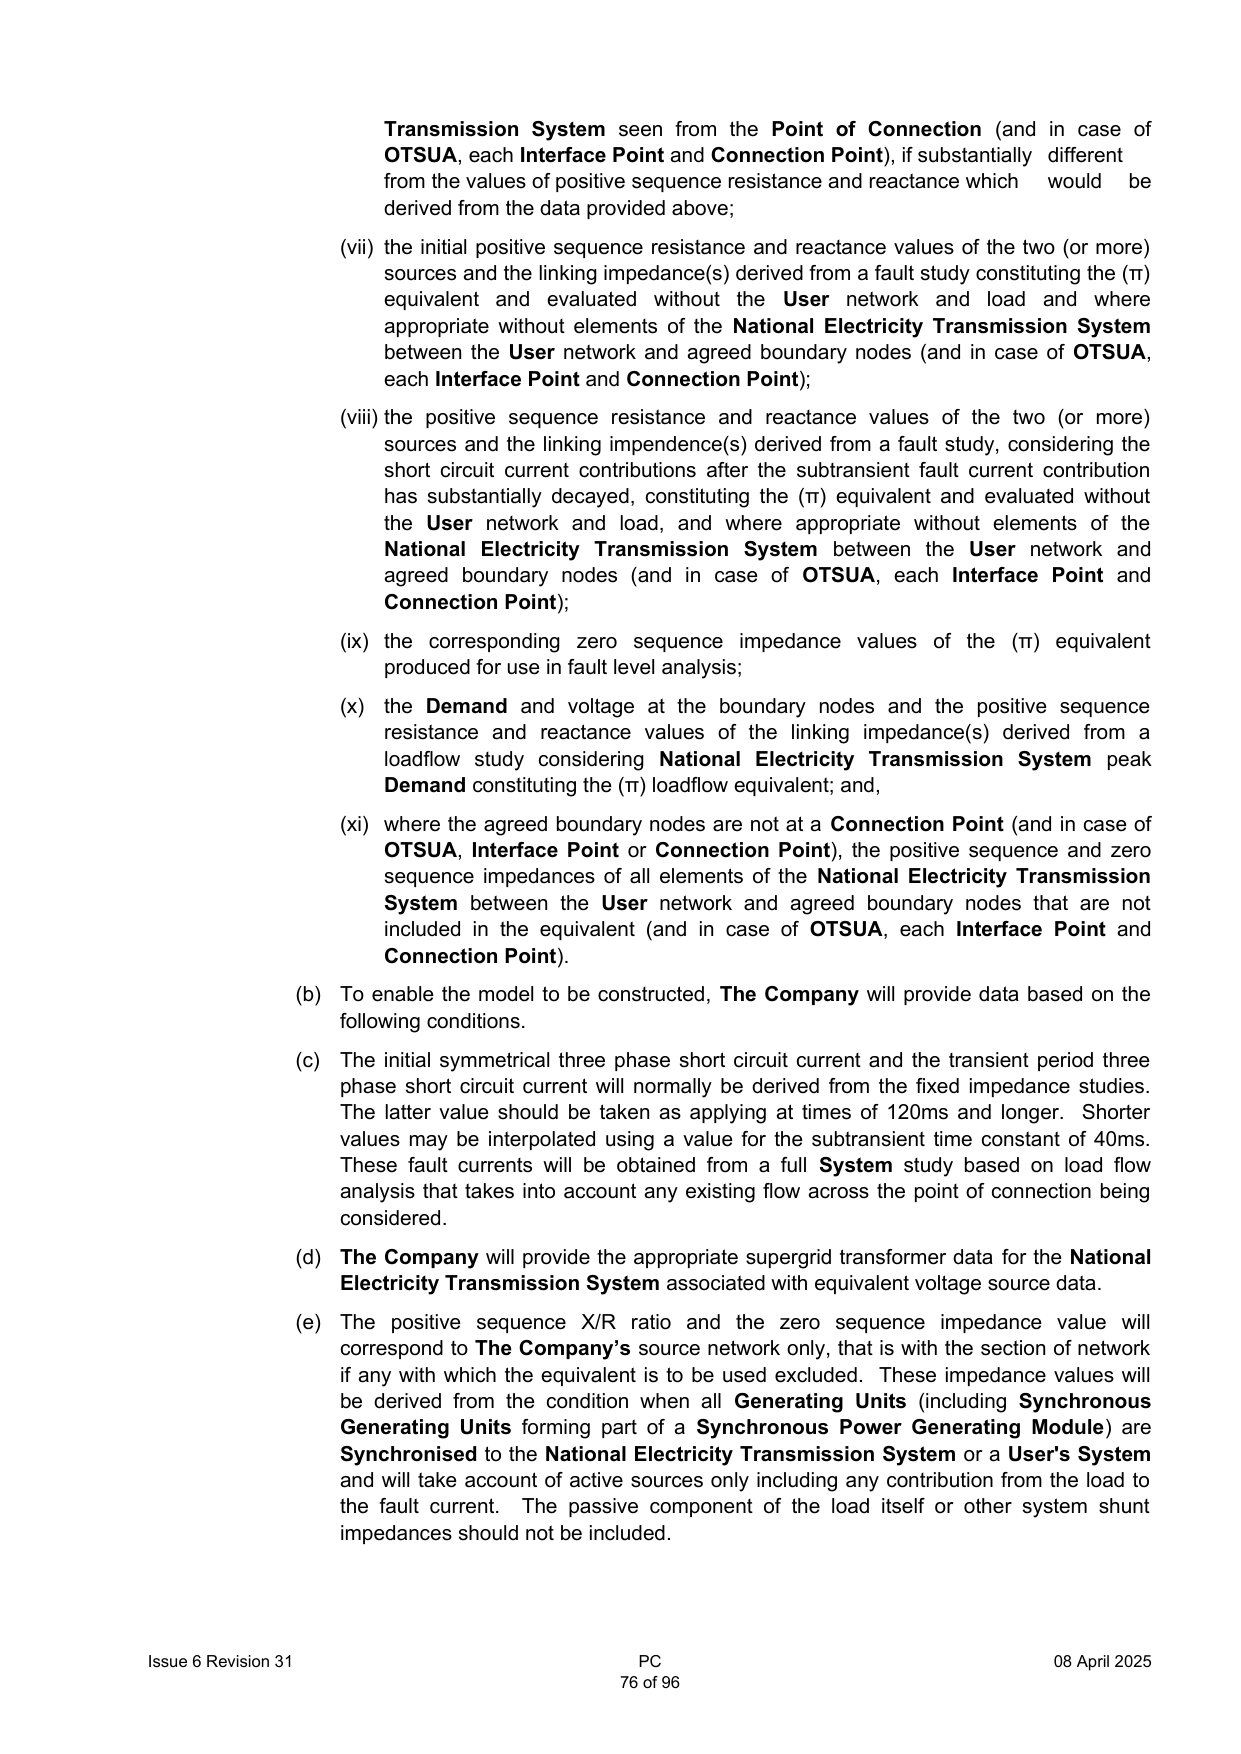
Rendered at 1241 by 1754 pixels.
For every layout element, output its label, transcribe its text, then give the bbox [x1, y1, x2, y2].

text (xi) where the agreed boundary nodes are not at a Connection Point (and in case of OTSUA, Interface Point or Connection Point), the positive sequence and zero sequence impedances of all elements of the National Electricity Transmission System between the User network and agreed boundary nodes that are not included in the equivalent (and in case of OTSUA, each Interface Point and Connection Point). [340, 812, 1152, 967]
text (e) The positive sequence X/R ratio and the zero sequence impedance value will correspond to The Company’s source network only, that is with the section of network if any with which the equivalent is to be used excluded. These impedance values will be derived from the condition when all Generating Units (including Synchronous Generating Units forming part of a Synchronous Power Generating Module) are Synchronised to the National Electricity Transmission System or a User's System and will take account of active sources only including any contribution from the load to the fault current. The passive component of the load itself or other system shunt impedances should not be included. [295, 1310, 1152, 1544]
text (d) The Company will provide the appropriate supergrid transformer data for the National Electricity Transmission System associated with equivalent voltage source data. [295, 1244, 1152, 1295]
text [340, 117, 1152, 220]
text (x) the Demand and voltage at the boundary nodes and the positive sequence resistance and reactance values of the linking impedance(s) derived from a loadflow study considering National Electricity Transmission System peak Demand constituting the (π) loadflow equivalent; and, [340, 694, 1152, 797]
text (vii) the initial positive sequence resistance and reactance values of the two (or more) sources and the linking impedance(s) derived from a fault study constituting the (π) equivalent and evaluated without the User network and load and where appropriate without elements of the National Electricity Transmission System between the User network and agreed boundary nodes (and in case of OTSUA, each Interface Point and Connection Point); [340, 234, 1152, 390]
text (c) The initial symmetrical three phase short circuit current and the transient period three phase short circuit current will normally be derived from the fixed impedance studies. The latter value should be taken as applying at times of 120ms and longer. Shorter values may be interpolated using a value for the subtransient time constant of 40ms. These fault currents will be obtained from a full System study based on load flow analysis that takes into account any existing flow across the point of connection being considered. [295, 1047, 1152, 1229]
text (ix) the corresponding zero sequence impedance values of the (π) equivalent produced for use in fault level analysis; [340, 628, 1152, 679]
text (b) To enable the model to be constructed, The Company will provide data based on the following conditions. [295, 982, 1152, 1033]
text (viii) the positive sequence resistance and reactance values of the two (or more) sources and the linking impendence(s) derived from a fault study, considering the short circuit current contributions after the subtransient fault current contribution has substantially decayed, constituting the (π) equivalent and evaluated without the User network and load, and where appropriate without elements of the National Electricity Transmission System between the User network and agreed boundary nodes (and in case of OTSUA, each Interface Point and Connection Point); [340, 405, 1152, 614]
